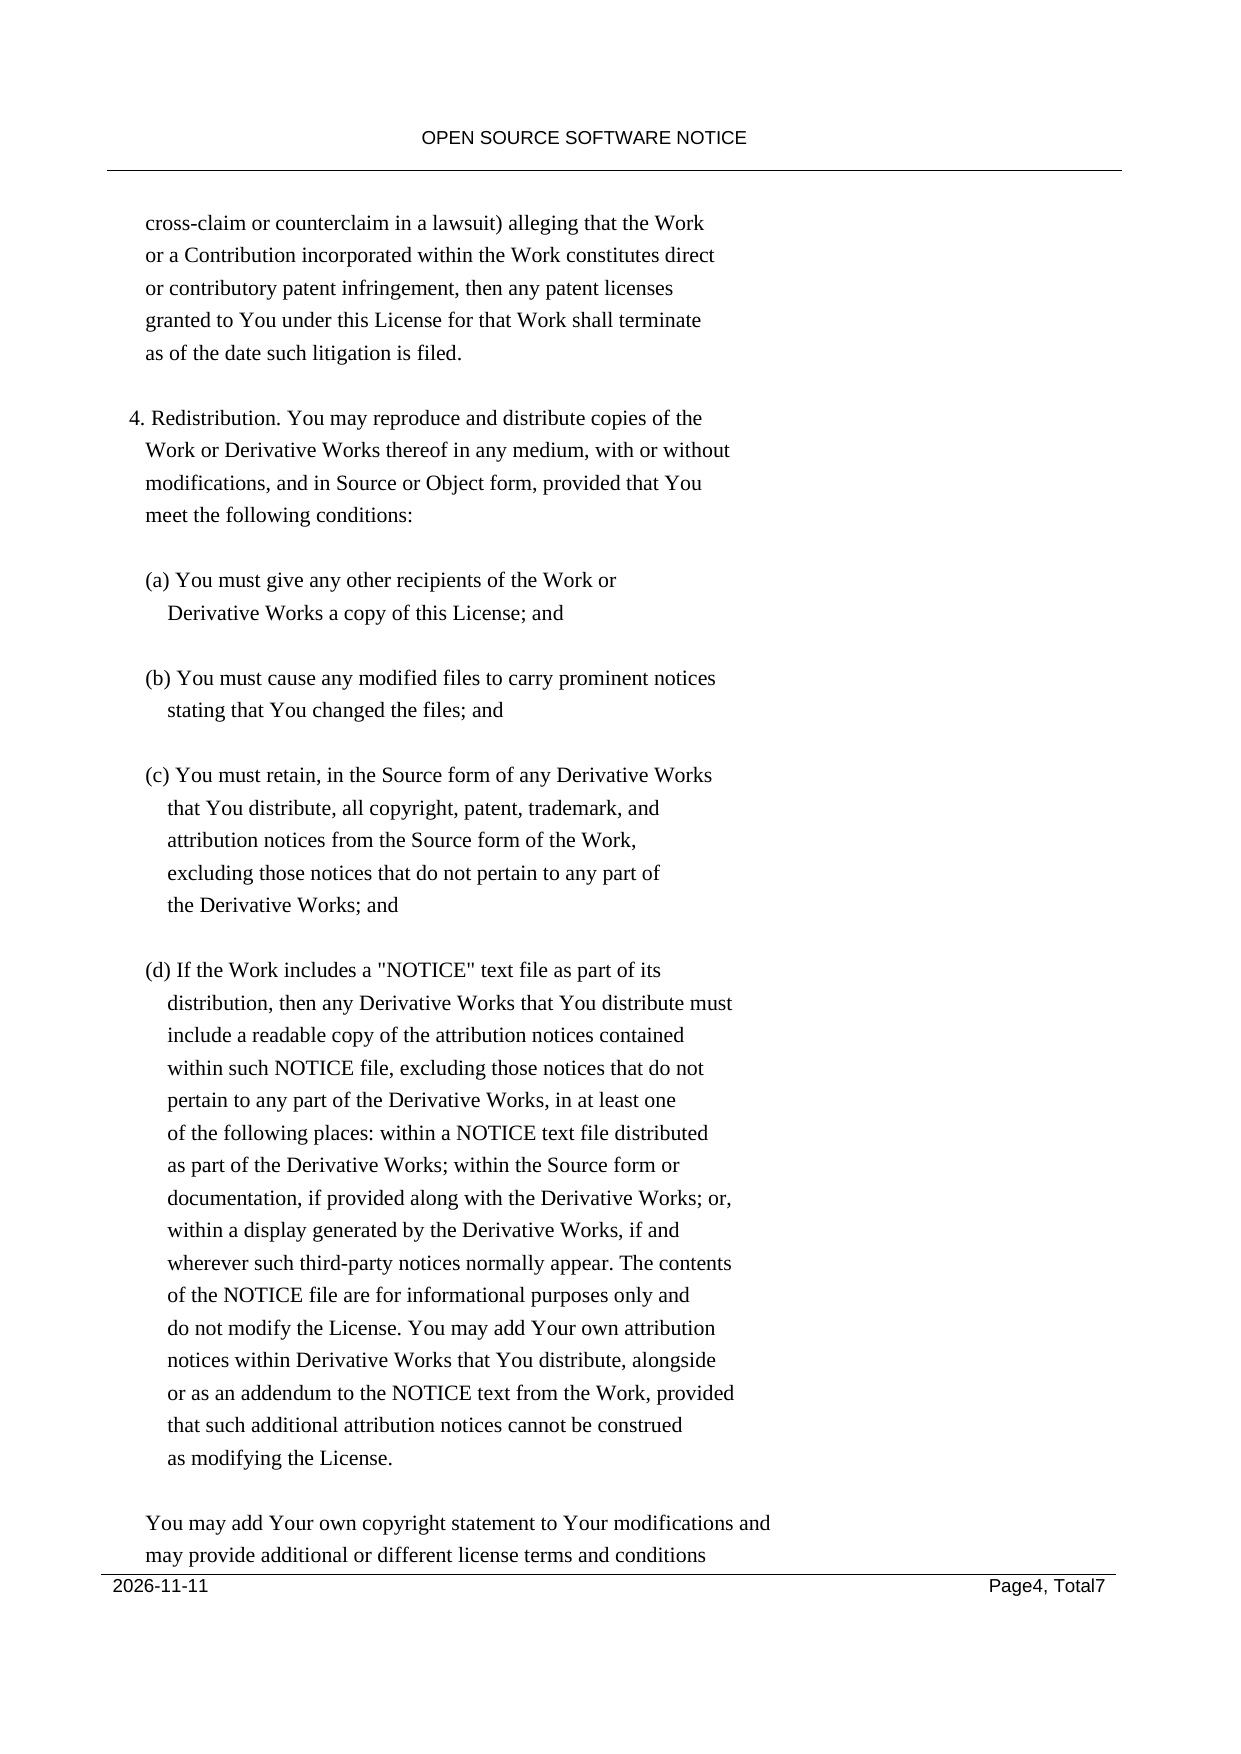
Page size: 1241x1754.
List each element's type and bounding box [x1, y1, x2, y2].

text [112, 206, 1128, 1571]
